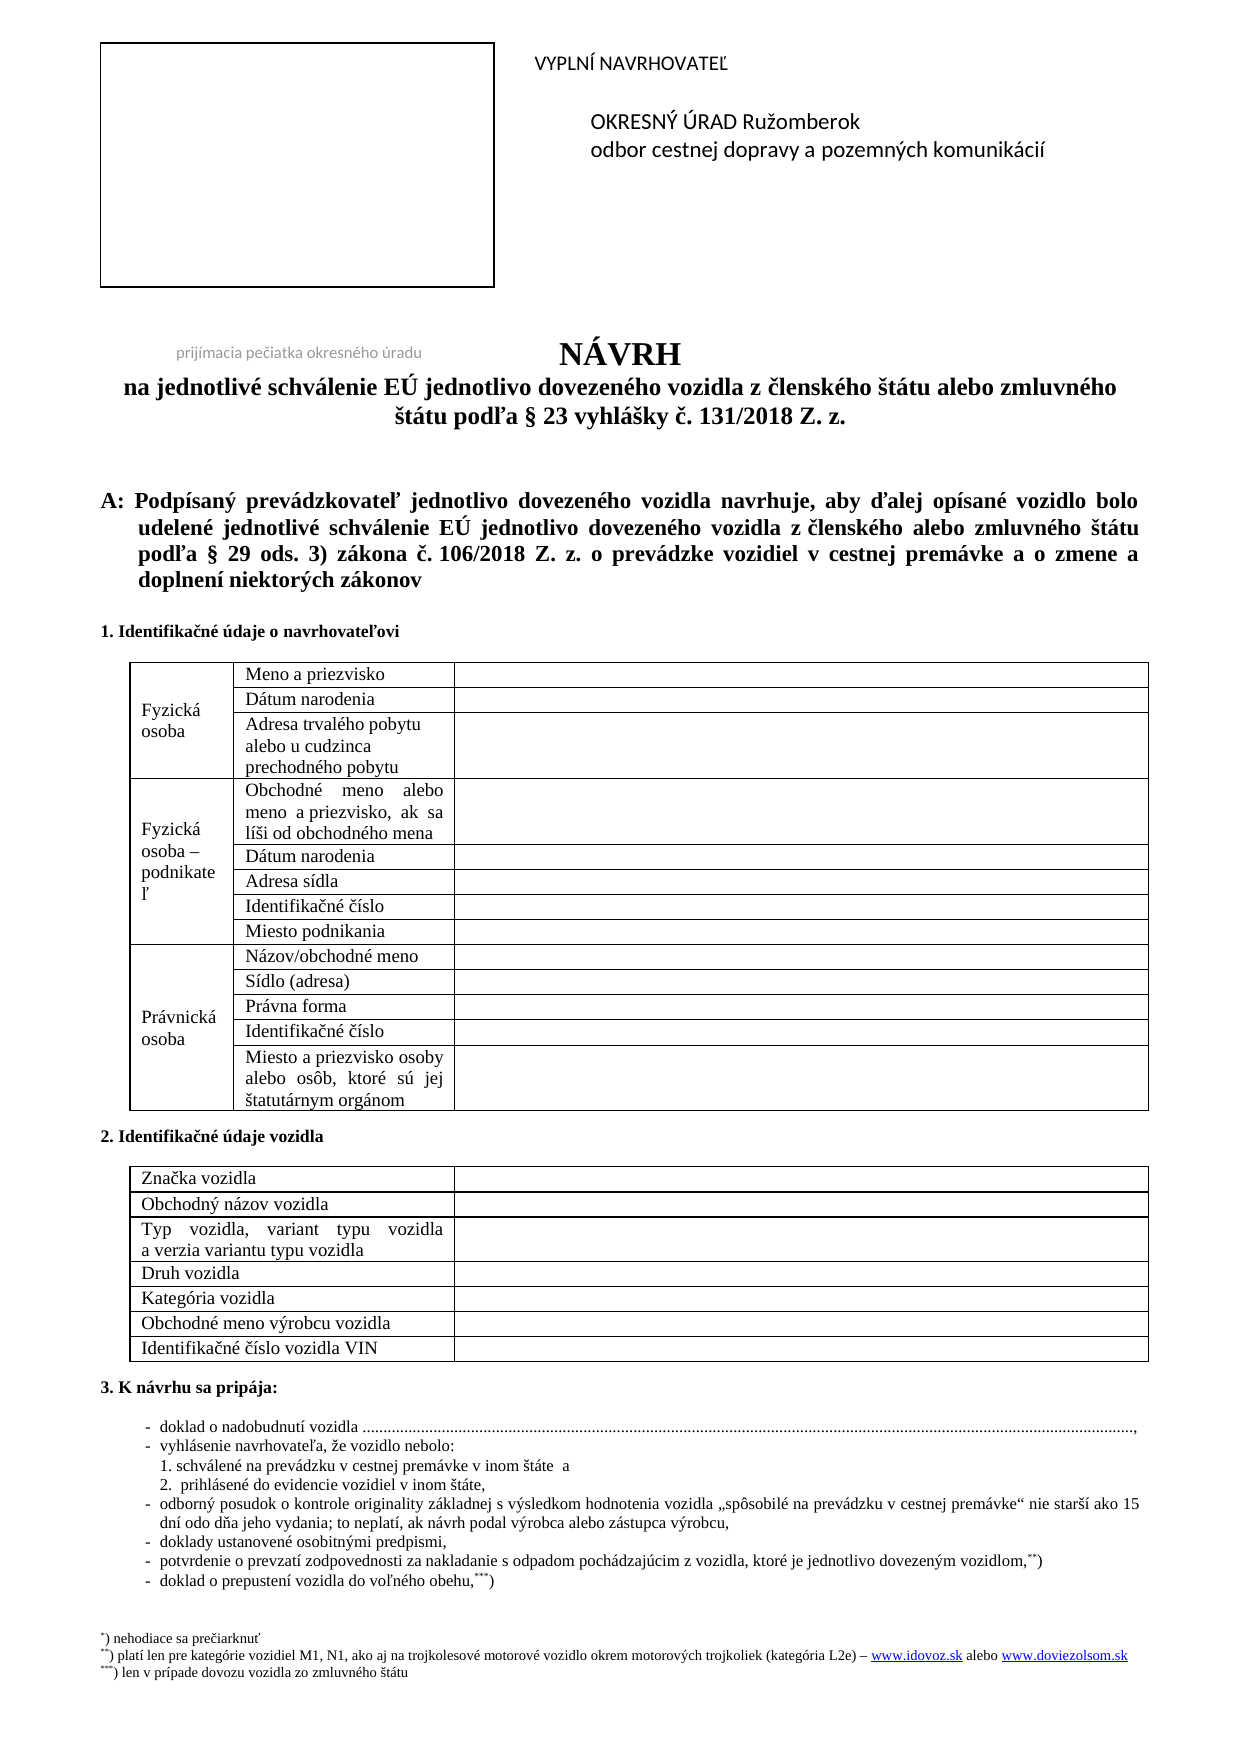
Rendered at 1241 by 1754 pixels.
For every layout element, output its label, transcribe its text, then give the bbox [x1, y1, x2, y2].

table_cell [455, 1218, 1148, 1261]
table_cell Obchodný názov vozidla [131, 1193, 454, 1216]
table_cell Dátum narodenia [234, 845, 454, 869]
list odborný posudok o kontrole originality základnej s výsledkom hodnotenia vozidla „spôsobilé na prevádzku v cestnej premávke“ nie starší ako 15 dní odo dňa jeho vydania; to neplatí, ak návrh podal výrobca alebo zástupca výrobcu, [145, 1494, 1140, 1532]
table_cell Obchodné meno výrobcu vozidla [131, 1312, 454, 1336]
table_cell Adresa sídla [234, 870, 454, 894]
table_header Meno a priezvisko [234, 663, 454, 687]
table_cell [455, 713, 1148, 778]
table_cell [455, 1337, 1148, 1361]
table_cell [455, 945, 1148, 969]
list doklad o prepustení vozidla do voľného obehu,***) [145, 1570, 1140, 1589]
table_cell [455, 1193, 1148, 1216]
text 2. prihlásené do evidencie vozidiel v inom štáte, [159, 1474, 1140, 1494]
table_cell [455, 845, 1148, 869]
table_cell [455, 779, 1148, 844]
table_cell [455, 920, 1148, 944]
text NÁVRH [100, 334, 1140, 372]
table_cell Sídlo (adresa) [234, 970, 454, 994]
table_header [455, 1167, 1148, 1191]
table_cell [455, 1287, 1148, 1311]
table_cell Typ vozidla, variant typu vozidla a verzia variantu typu vozidla [131, 1218, 454, 1261]
table_cell Dátum narodenia [234, 688, 454, 712]
table_cell Názov/obchodné meno [234, 945, 454, 969]
table_header [455, 663, 1148, 687]
table_cell [455, 1020, 1148, 1044]
text na jednotlivé schválenie EÚ jednotlivo dovezeného vozidla z členského štátu alebo zmluvného štátu podľa § 23 vyhlášky č. 131/2018 Z. z. [100, 372, 1140, 430]
table_cell [455, 1312, 1148, 1336]
text 2. Identifikačné údaje vozidla [100, 1126, 1140, 1146]
table_cell [455, 688, 1148, 712]
list doklad o nadobudnutí vozidla ........................................................................................................................................................................................., [145, 1417, 1140, 1436]
text A: Podpísaný prevádzkovateľ jednotlivo dovezeného vozidla navrhuje, aby ďalej opísané vozidlo bolo udelené jednotlivé schválenie EÚ jednotlivo dovezeného vozidla z členského alebo zmluvného štátu podľa § 29 ods. 3) zákona č. 106/2018 Z. z. o prevádzke vozidiel v cestnej premávke a o zmene a doplnení niektorých zákonov [100, 487, 1140, 593]
text 1. Identifikačné údaje o navrhovateľovi [100, 621, 1140, 642]
table_header Značka vozidla [131, 1167, 454, 1191]
table_cell [455, 1262, 1148, 1286]
text 3. K návrhu sa pripája: [100, 1376, 1140, 1397]
table_cell Miesto podnikania [234, 920, 454, 944]
table_cell Adresa trvalého pobytu alebo u cudzinca prechodného pobytu [234, 713, 454, 778]
table_cell Kategória vozidla [131, 1287, 454, 1311]
table_cell Právnická osoba [131, 945, 233, 1110]
text 1. schválené na prevádzku v cestnej premávke v inom štáte a [159, 1455, 1140, 1474]
list potvrdenie o prevzatí zodpovednosti za nakladanie s odpadom pochádzajúcim z vozidla, ktoré je jednotlivo dovezeným vozidlom,**) [145, 1551, 1140, 1570]
table_cell [455, 895, 1148, 919]
table_cell [455, 995, 1148, 1019]
table_cell Identifikačné číslo vozidla VIN [131, 1337, 454, 1361]
table_cell [455, 1046, 1148, 1110]
table_cell [455, 970, 1148, 994]
table_header Fyzická osoba [131, 663, 233, 778]
table_cell Obchodné meno alebo meno a priezvisko, ak sa líši od obchodného mena [234, 779, 454, 844]
table_cell Miesto a priezvisko osoby alebo osôb, ktoré sú jej štatutárnym orgánom [234, 1046, 454, 1110]
table_cell [455, 870, 1148, 894]
table_cell Identifikačné číslo [234, 1020, 454, 1044]
table_cell Identifikačné číslo [234, 895, 454, 919]
list vyhlásenie navrhovateľa, že vozidlo nebolo: [145, 1436, 1140, 1455]
table_cell Fyzická osoba – podnikateľ [131, 779, 233, 944]
table_cell Právna forma [234, 995, 454, 1019]
list doklady ustanovené osobitnými predpismi, [145, 1532, 1140, 1551]
table_cell Druh vozidla [131, 1262, 454, 1286]
